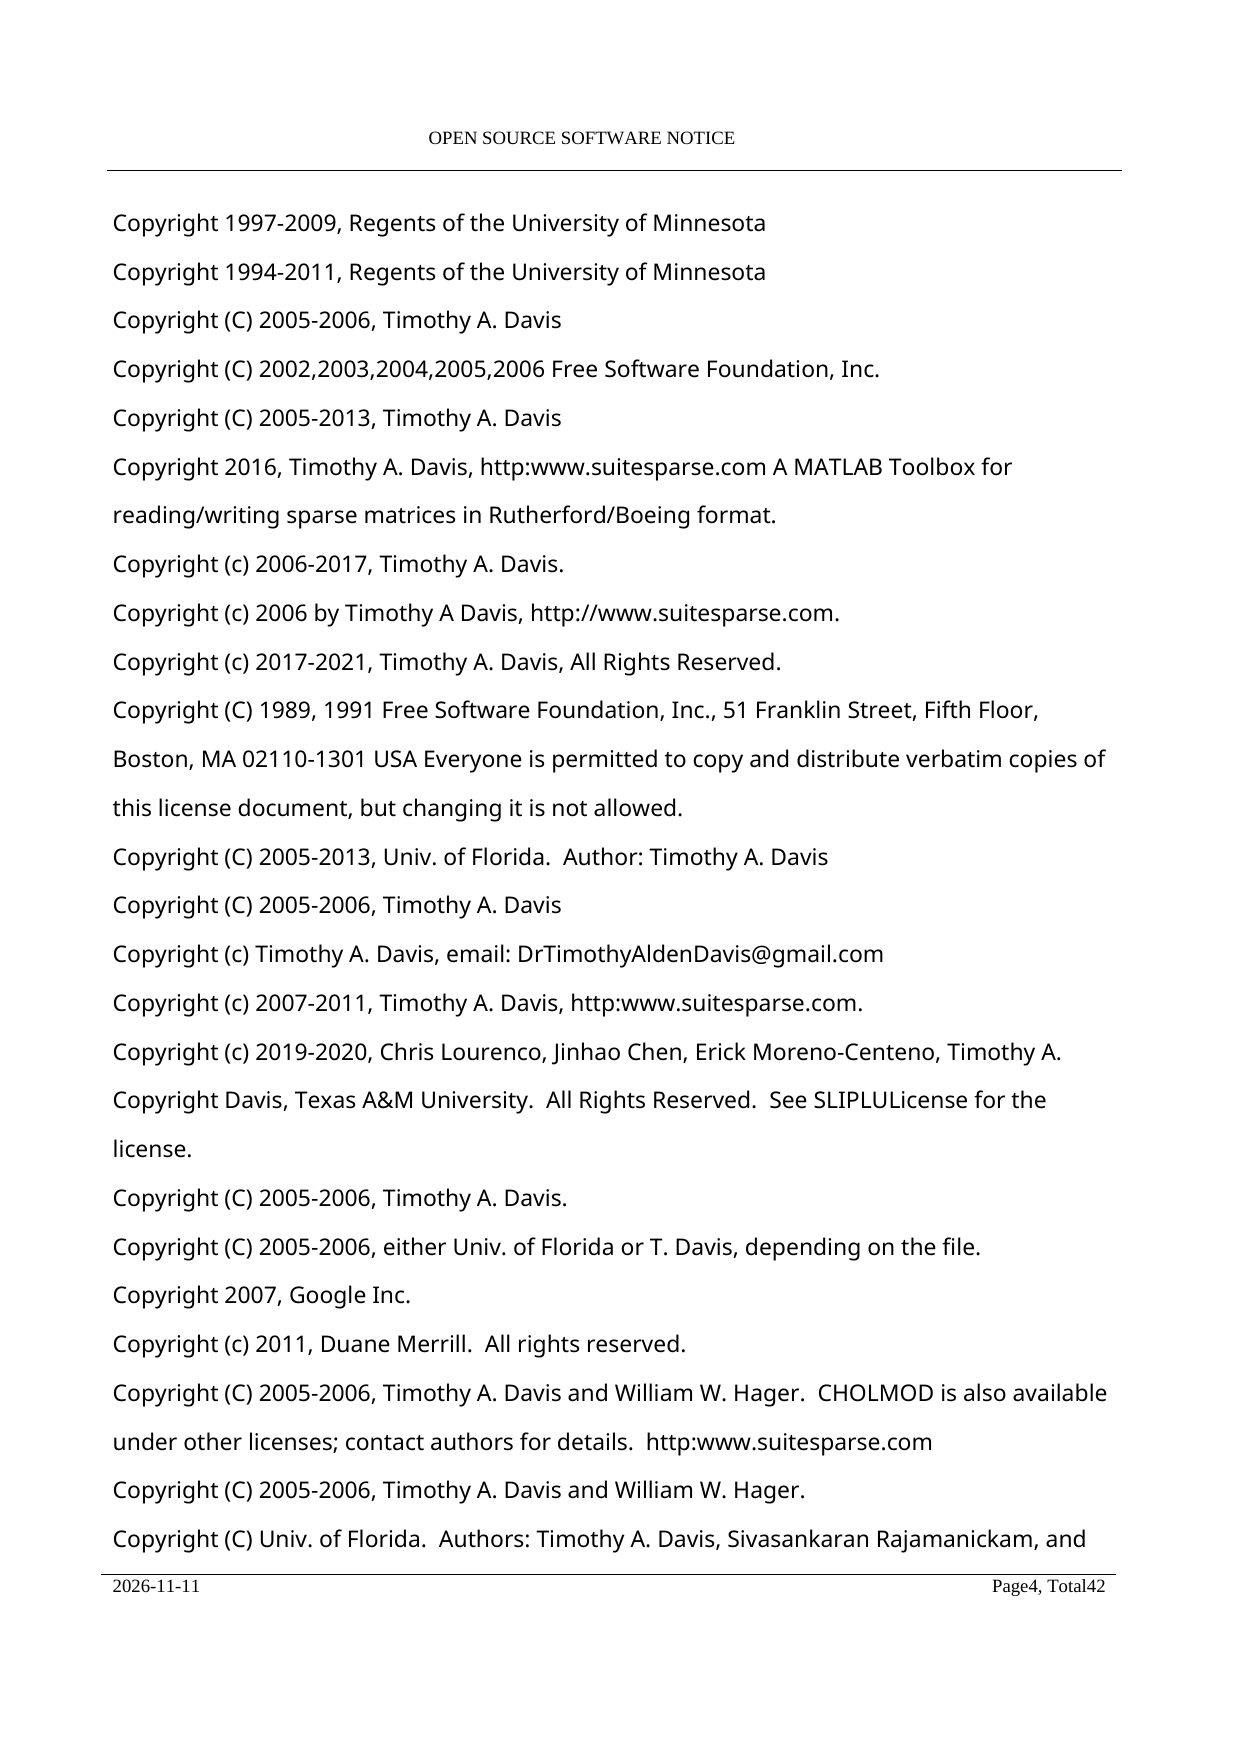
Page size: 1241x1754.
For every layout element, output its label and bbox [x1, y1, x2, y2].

text [112, 206, 1128, 1555]
